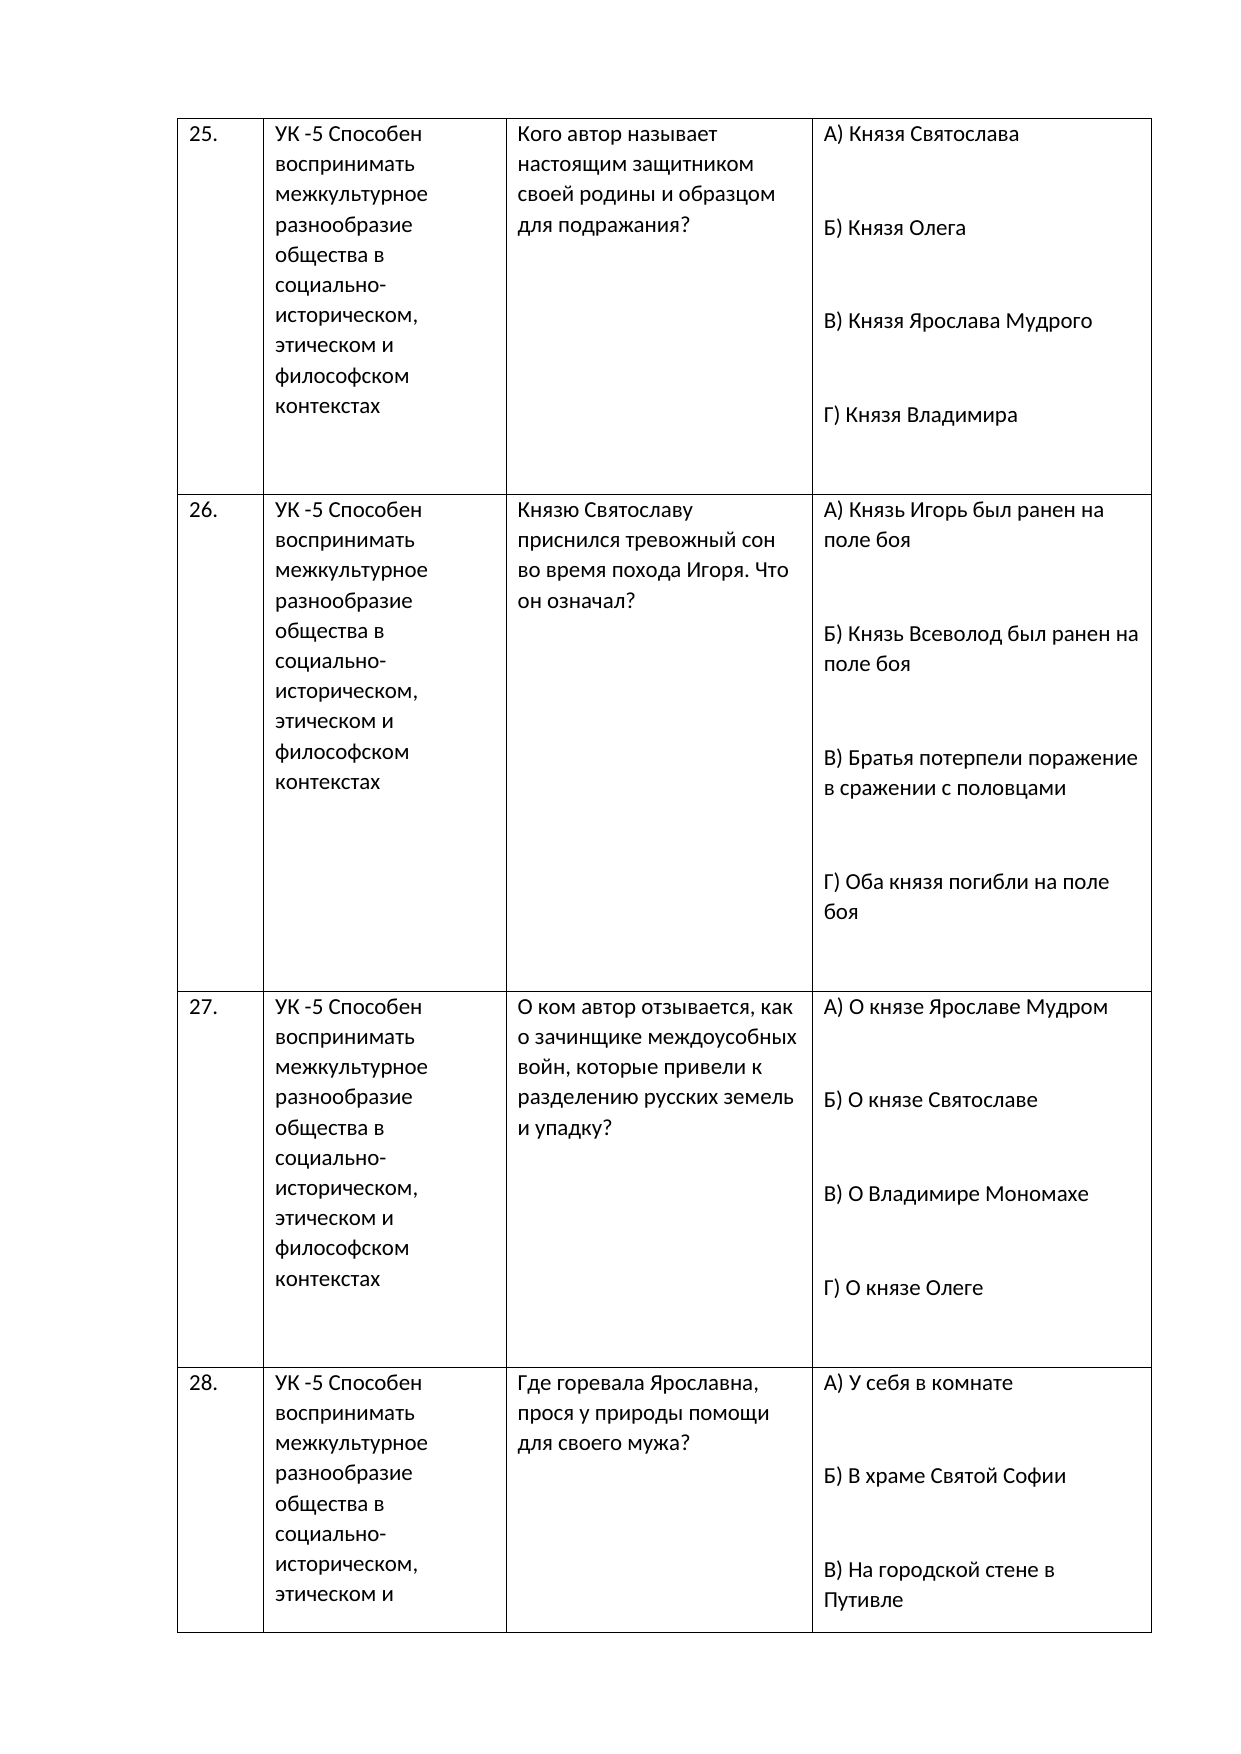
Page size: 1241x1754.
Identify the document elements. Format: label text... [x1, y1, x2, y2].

table_cell А) Князя Святослава Б) Князя Олега В) Князя Ярослава Мудрого Г) Князя Владимира [813, 119, 1151, 494]
table_cell УК -5 Способен воспринимать межкультурное разнообразие общества в социально-историческом, этическом и философском контекстах [264, 992, 506, 1367]
table_cell 27. [178, 992, 263, 1367]
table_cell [264, 1368, 506, 1632]
table_cell Кого автор называет настоящим защитником своей родины и образцом для подражания? [507, 119, 812, 494]
table_cell 26. [178, 495, 263, 991]
table_cell Князю Святославу приснился тревожный сон во время похода Игоря. Что он означал? [507, 495, 812, 991]
table_cell О ком автор отзывается, как о зачинщике междоусобных войн, которые привели к разделению русских земель и упадку? [507, 992, 812, 1367]
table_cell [507, 1368, 812, 1632]
table_cell А) Князь Игорь был ранен на поле боя Б) Князь Всеволод был ранен на поле боя В) Братья потерпели поражение в сражении с половцами Г) Оба князя погибли на поле боя [813, 495, 1151, 991]
table_cell 25. [178, 119, 263, 494]
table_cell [813, 1368, 1151, 1632]
table_cell УК -5 Способен воспринимать межкультурное разнообразие общества в социально-историческом, этическом и философском контекстах [264, 495, 506, 991]
table_cell 28. [178, 1368, 263, 1632]
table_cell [264, 119, 506, 494]
table_cell А) О князе Ярославе Мудром Б) О князе Святославе В) О Владимире Мономахе Г) О князе Олеге [813, 992, 1151, 1367]
